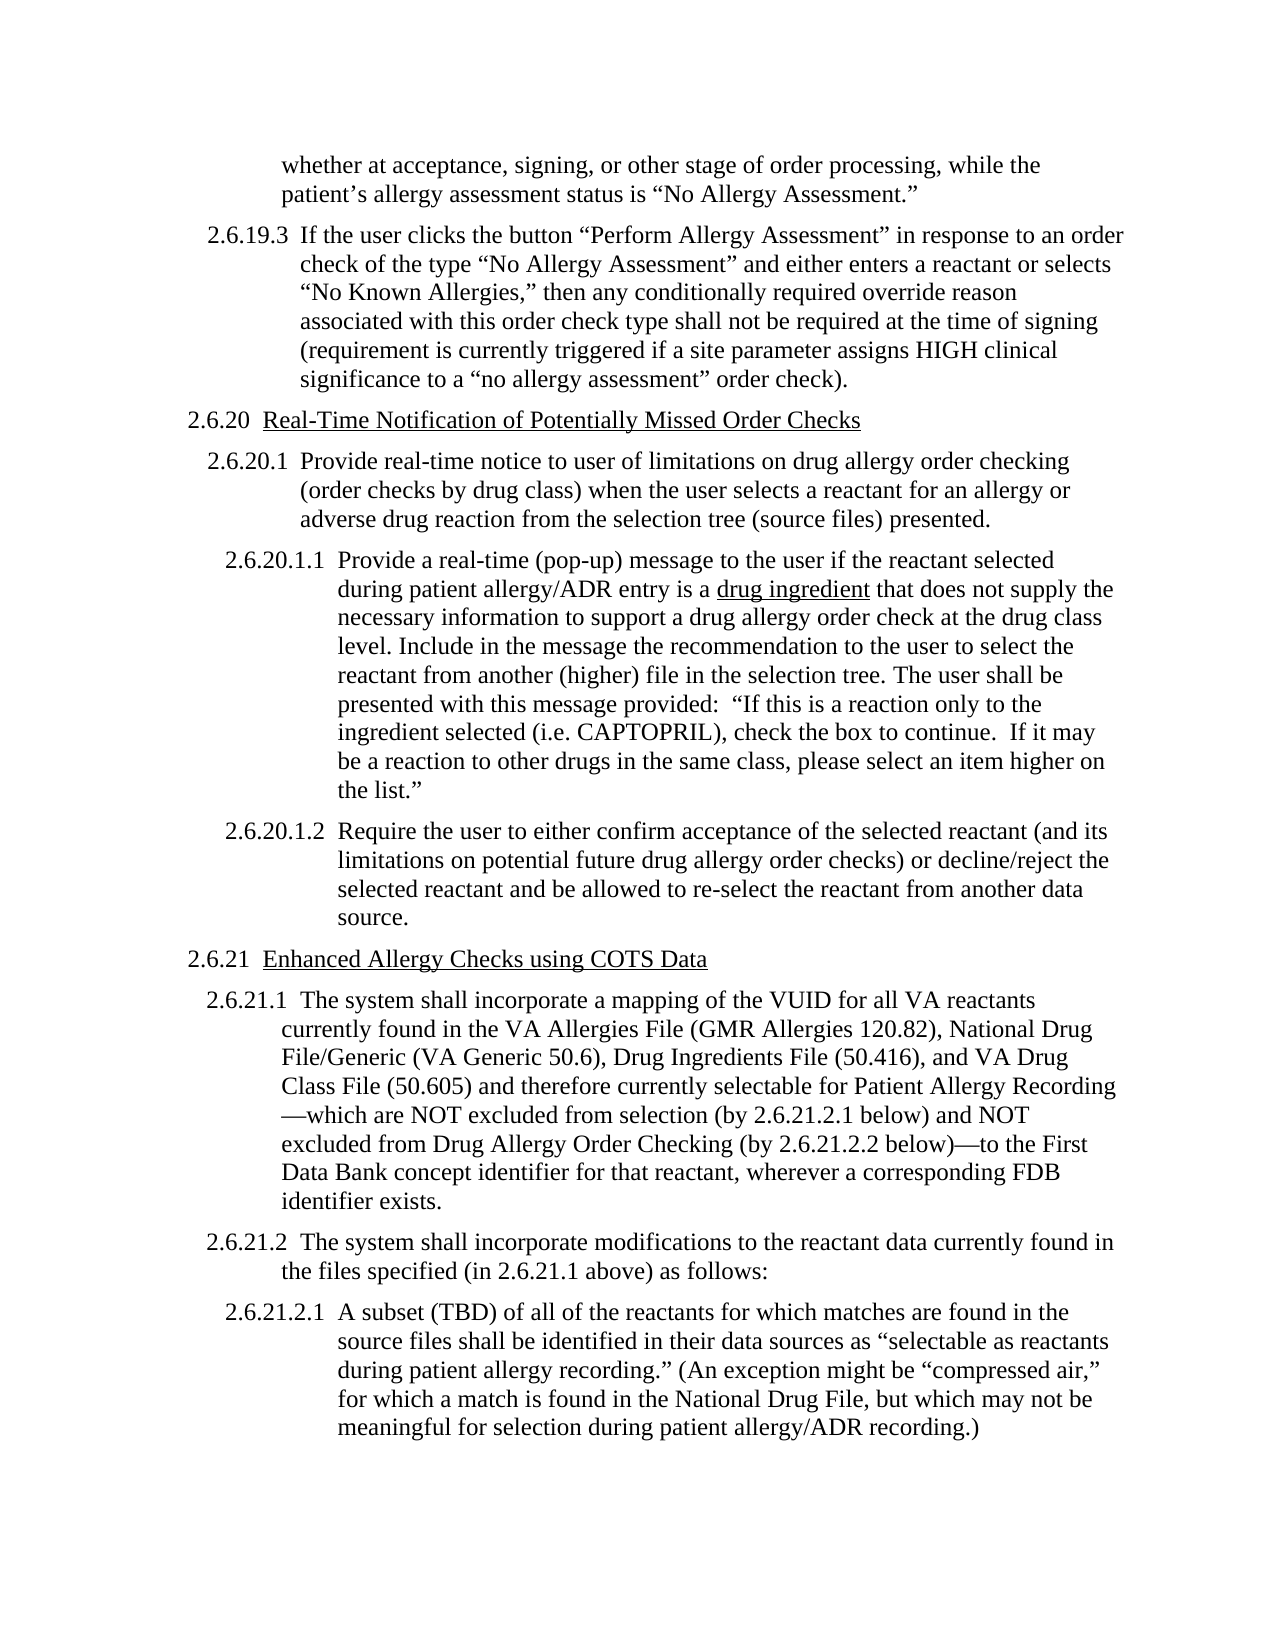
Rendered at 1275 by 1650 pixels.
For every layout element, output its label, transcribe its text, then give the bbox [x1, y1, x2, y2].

list If the user clicks the button “Perform Allergy Assessment” in response to an order check of the type “No Allergy Assessment” and either enters a reactant or selects “No Known Allergies,” then any conditionally required override reason associated with this order check type shall not be required at the time of signing (requirement is currently triggered if a site parameter assigns HIGH clinical significance to a “no allergy assessment” order check). [207, 220, 1125, 392]
list The system shall incorporate a mapping of the VUID for all VA reactants currently found in the VA Allergies File (GMR Allergies 120.82), National Drug File/Generic (VA Generic 50.6), Drug Ingredients File (50.416), and VA Drug Class File (50.605) and therefore currently selectable for Patient Allergy Recording—which are NOT excluded from selection (by 2.6.21.2.1 below) and NOT excluded from Drug Allergy Order Checking (by 2.6.21.2.2 below)—to the First Data Bank concept identifier for that reactant, wherever a corresponding FDB identifier exists. [206, 985, 1125, 1215]
list A subset (TBD) of all of the reactants for which matches are found in the source files shall be identified in their data sources as “selectable as reactants during patient allergy recording.” (An exception might be “compressed air,” for which a match is found in the National Drug File, but which may not be meaningful for selection during patient allergy/ADR recording.) [225, 1297, 1125, 1441]
list Provide a real-time (pop-up) message to the user if the reactant selected during patient allergy/ADR entry is a drug ingredient that does not supply the necessary information to support a drug allergy order check at the drug class level. Include in the message the recommendation to the user to select the reactant from another (higher) file in the selection tree. The user shall be presented with this message provided: “If this is a reaction only to the ingredient selected (i.e. CAPTOPRIL), check the box to continue. If it may be a reaction to other drugs in the same class, please select an item higher on the list.” [225, 545, 1125, 804]
list Require the user to either confirm acceptance of the selected reactant (and its limitations on potential future drug allergy order checks) or decline/reject the selected reactant and be allowed to re-select the reactant from another data source. [225, 816, 1125, 931]
list The system shall incorporate modifications to the reactant data currently found in the files specified (in 2.6.21.1 above) as follows: [206, 1227, 1125, 1285]
list Provide real-time notice to user of limitations on drug allergy order checking (order checks by drug class) when the user selects a reactant for an allergy or adverse drug reaction from the selection tree (source files) presented. [207, 446, 1125, 532]
list Enhanced Allergy Checks using COTS Data [187, 944, 1125, 972]
list Real-Time Notification of Potentially Missed Order Checks [187, 405, 1125, 434]
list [206, 150, 1125, 207]
